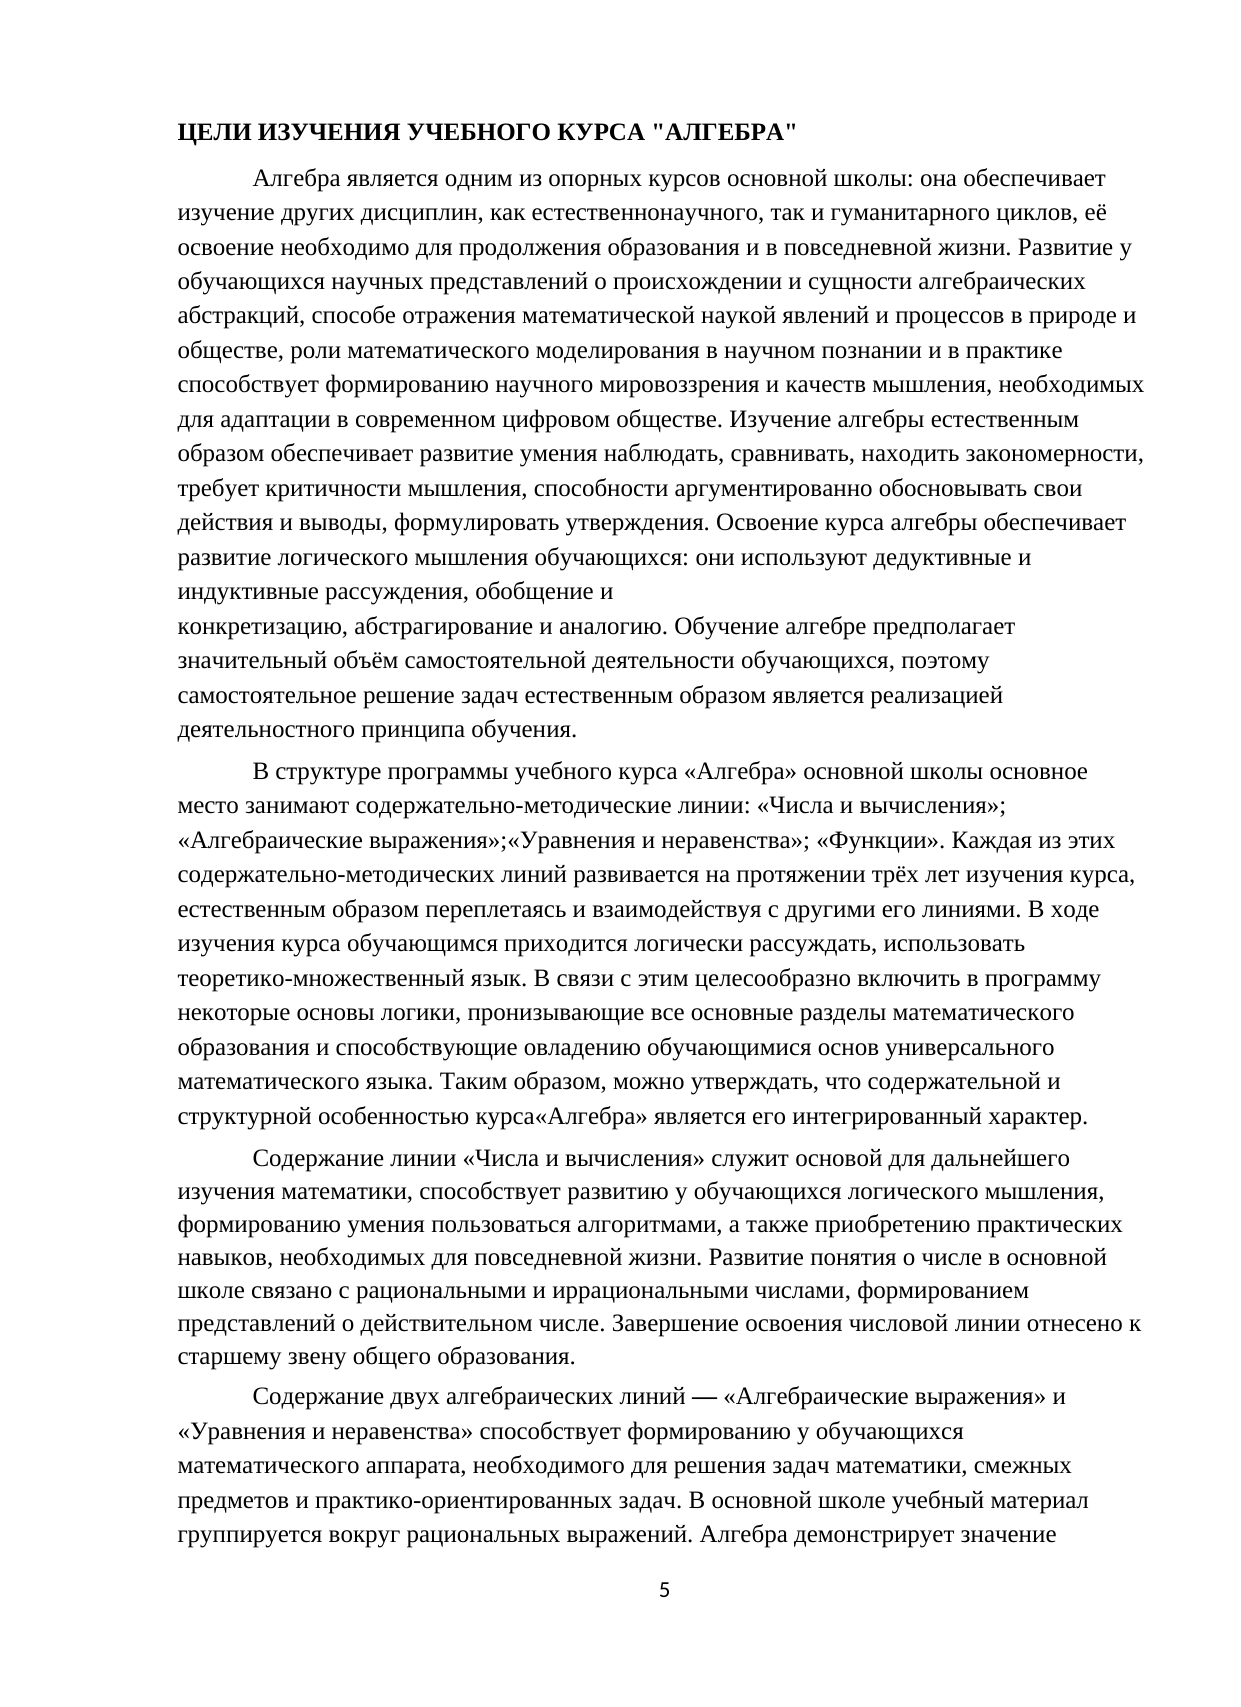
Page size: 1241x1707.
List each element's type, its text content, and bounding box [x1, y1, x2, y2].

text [177, 1381, 1152, 1548]
text Содержание линии «Числа и вычисления» служит основой для дальнейшего изучения математики, способствует развитию у обучающихся логического мышления, формированию умения пользоваться алгоритмами, а также приобретению практических навыков, необходимых для повседневной жизни. Развитие понятия о числе в основной школе связано с рациональными и иррациональными числами, формированием представлений о действительном числе. Завершение освоения числовой линии отнесено к старшему звену общего образования. [177, 1143, 1152, 1370]
text ЦЕЛИ ИЗУЧЕНИЯ УЧЕБНОГО КУРСА "АЛГЕБРА" [177, 118, 1152, 145]
text Алгебра является одним из опорных курсов основной школы: она обеспечивает изучение других дисциплин, как естественнонаучного, так и гуманитарного циклов, её освоение необходимо для продолжения образования и в повседневной жизни. Развитие у обучающихся научных представлений о происхождении и сущности алгебраических абстракций, способе отражения математической наукой явлений и процессов в природе и обществе, роли математического моделирования в научном познании и в практике способствует формированию научного мировоззрения и качеств мышления, необходимых для адаптации в современном цифровом обществе. Изучение алгебры естественным образом обеспечивает развитие умения наблюдать, сравнивать, находить закономерности, требует критичности мышления, способности аргументированно обосновывать свои действия и выводы, формулировать утверждения. Освоение курса алгебры обеспечивает развитие логического мышления обучающихся: они используют дедуктивные и индуктивные рассуждения, обобщение и конкретизацию, абстрагирование и аналогию. Обучение алгебре предполагает значительный объём самостоятельной деятельности обучающихся, поэтому самостоятельное решение задач естественным образом является реализацией деятельностного принципа обучения. [177, 163, 1152, 743]
text В структуре программы учебного курса «Алгебра» основной школы основное место занимают содержательно-методические линии: «Числа и вычисления»; «Алгебраические выражения»;«Уравнения и неравенства»; «Функции». Каждая из этих содержательно-методических линий развивается на протяжении трёх лет изучения курса, естественным образом переплетаясь и взаимодействуя с другими его линиями. В ходе изучения курса обучающимся приходится логически рассуждать, использовать теоретико-множественный язык. В связи с этим целесообразно включить в программу некоторые основы логики, пронизывающие все основные разделы математического образования и способствующие овладению обучающимися основ универсального математического языка. Таким образом, можно утверждать, что содержательной и структурной особенностью курса«Алгебра» является его интегрированный характер. [177, 756, 1137, 1130]
